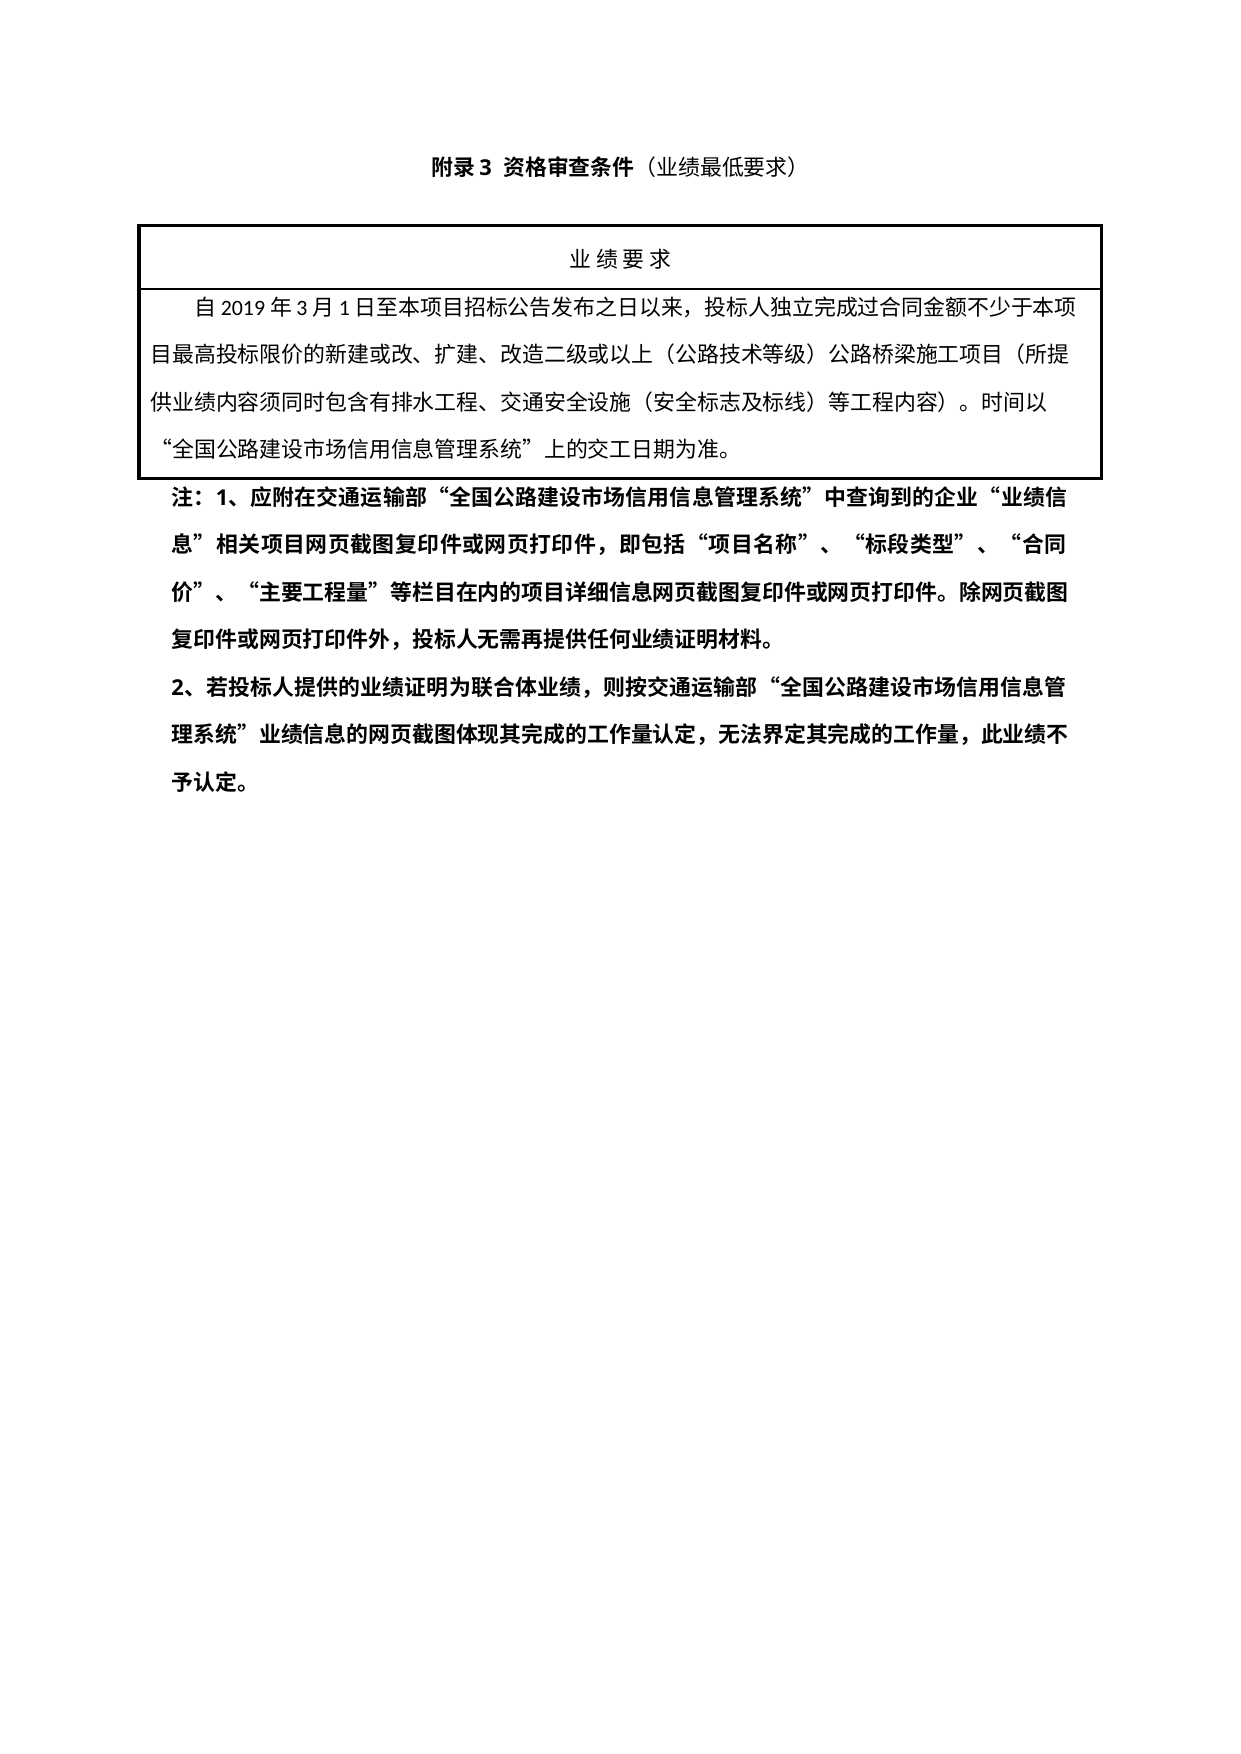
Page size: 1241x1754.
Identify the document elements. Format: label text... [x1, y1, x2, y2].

text 2、若投标人提供的业绩证明为联合体业绩，则按交通运输部“全国公路建设市场信用信息管理系统”业绩信息的网页截图体现其完成的工作量认定，无法界定其完成的工作量，此业绩不予认定。 [171, 670, 1070, 797]
text 注：1、应附在交通运输部“全国公路建设市场信用信息管理系统”中查询到的企业“业绩信息”相关项目网页截图复印件或网页打印件，即包括“项目名称”、“标段类型”、“合同价”、“主要工程量”等栏目在内的项目详细信息网页截图复印件或网页打印件。除网页截图复印件或网页打印件外，投标人无需再提供任何业绩证明材料。 [171, 480, 1070, 654]
table_cell 自 2019 年3月 1 日至本项目招标公告发布之日以来，投标人独立完成过合同金额不少于本项目最高投标限价的新建或改、扩建、改造二级或以上（公路技术等级）公路桥梁施工项目（所提供业绩内容须同时包含有排水工程、交通安全设施（安全标志及标线）等工程内容）。时间以“全国公路建设市场信用信息管理系统”上的交工日期为准。 [141, 290, 1100, 477]
table_header 业 绩 要 求 [141, 227, 1100, 288]
text 附录3 资格审查条件（业绩最低要求） [142, 150, 1098, 182]
